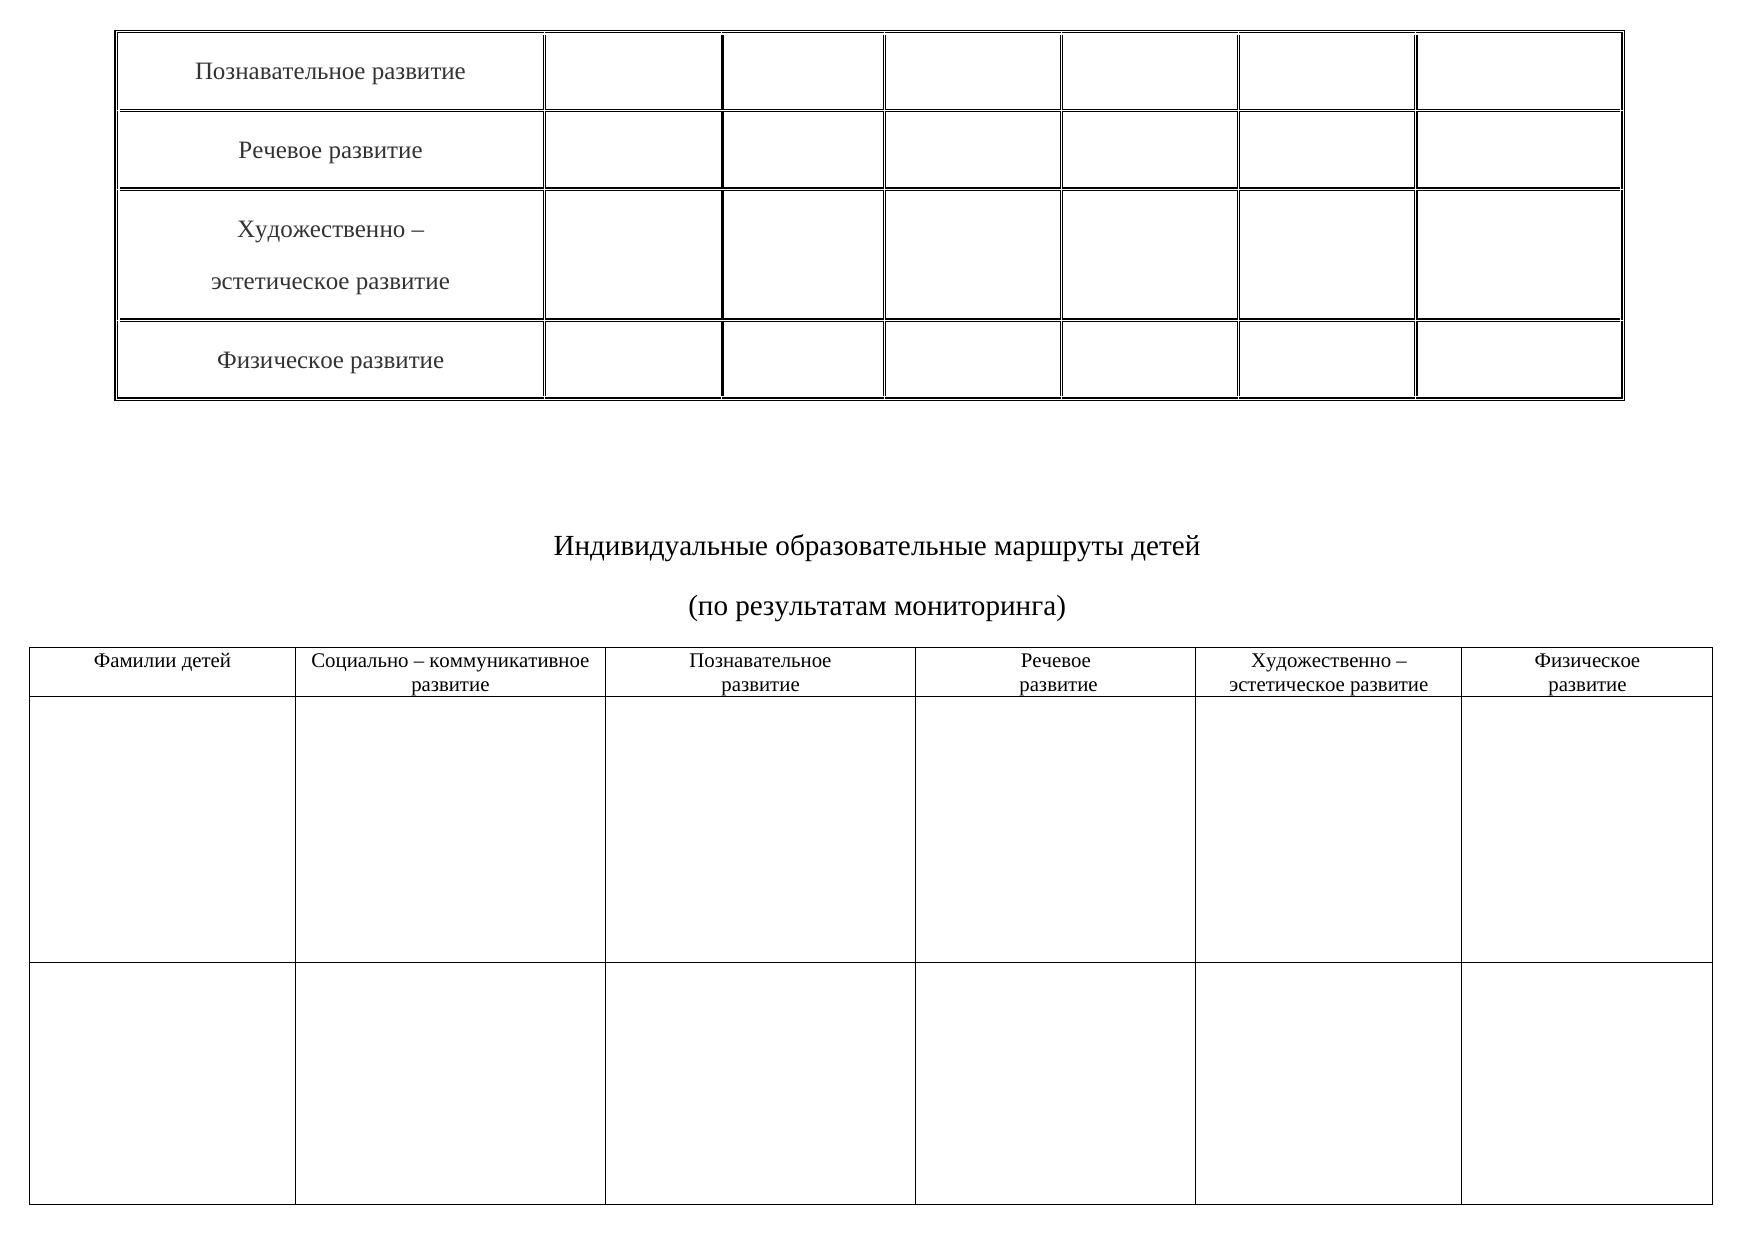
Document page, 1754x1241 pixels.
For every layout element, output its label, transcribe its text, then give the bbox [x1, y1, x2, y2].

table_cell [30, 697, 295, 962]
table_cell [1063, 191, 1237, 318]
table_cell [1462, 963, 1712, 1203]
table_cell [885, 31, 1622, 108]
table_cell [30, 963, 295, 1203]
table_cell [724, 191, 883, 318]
text Индивидуальные образовательные маршруты детей [118, 528, 1636, 562]
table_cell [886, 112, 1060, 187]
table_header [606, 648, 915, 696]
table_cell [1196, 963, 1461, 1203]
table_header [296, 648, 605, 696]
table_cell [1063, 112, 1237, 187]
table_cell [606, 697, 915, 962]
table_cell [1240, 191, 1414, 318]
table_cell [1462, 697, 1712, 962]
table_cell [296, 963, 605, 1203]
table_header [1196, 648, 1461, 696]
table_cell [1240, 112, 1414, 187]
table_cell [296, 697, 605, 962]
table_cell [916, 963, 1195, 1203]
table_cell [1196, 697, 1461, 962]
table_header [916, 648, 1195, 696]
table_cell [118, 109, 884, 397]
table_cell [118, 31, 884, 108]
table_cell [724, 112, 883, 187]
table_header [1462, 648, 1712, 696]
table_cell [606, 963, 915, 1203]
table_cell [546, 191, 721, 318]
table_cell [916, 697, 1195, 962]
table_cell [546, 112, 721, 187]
text (по результатам мониторинга) [118, 588, 1636, 621]
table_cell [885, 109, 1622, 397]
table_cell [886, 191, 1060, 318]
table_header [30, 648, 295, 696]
